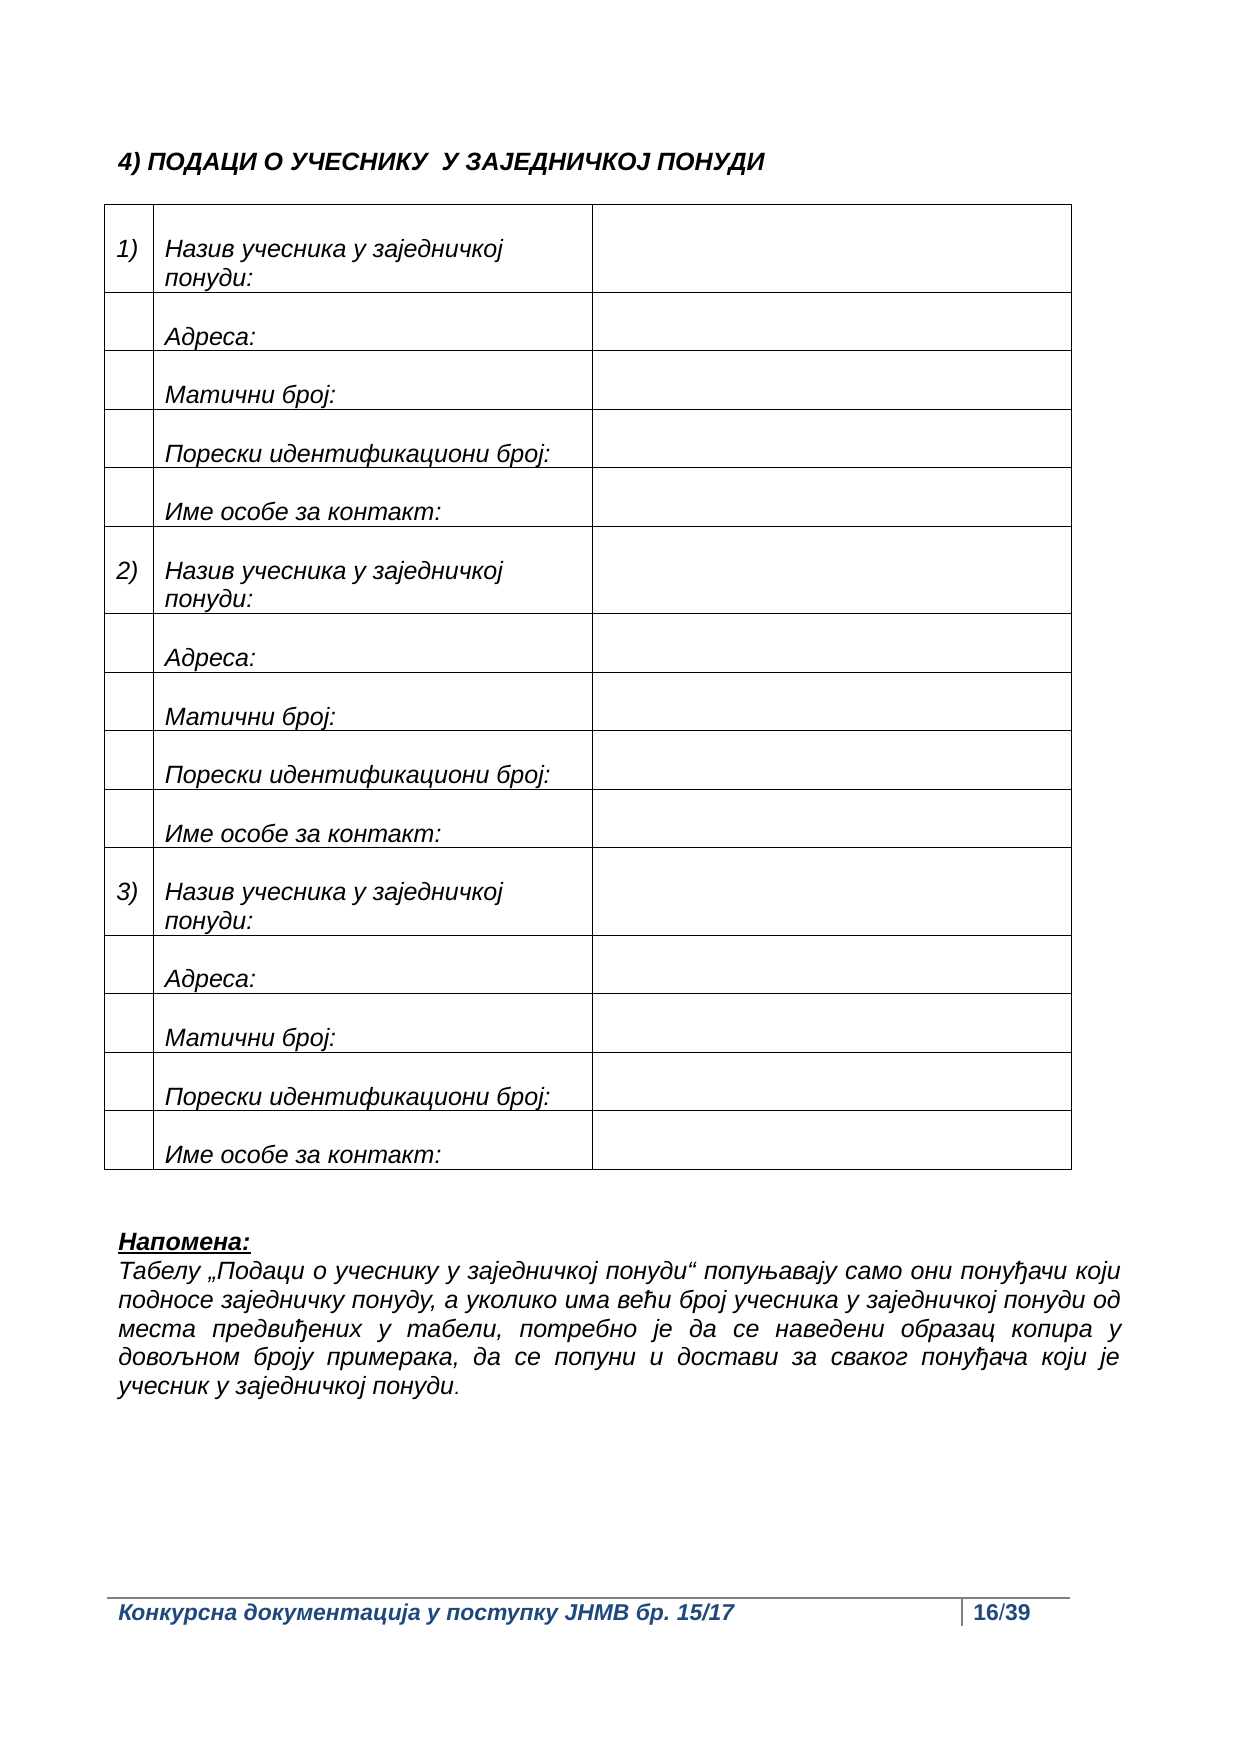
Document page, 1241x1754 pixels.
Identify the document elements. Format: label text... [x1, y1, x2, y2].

table_cell [593, 673, 1071, 730]
table_cell 2) [105, 527, 153, 613]
table_cell [593, 731, 1071, 789]
table_cell Порески идентификациони број: [154, 410, 592, 467]
table_cell [593, 527, 1071, 613]
table_cell [105, 410, 153, 467]
table_header Назив учесника у заједничкој понуди: [154, 205, 592, 292]
table_cell [105, 673, 153, 730]
table_cell Име особе за контакт: [154, 1111, 592, 1169]
table_cell [593, 293, 1071, 350]
text 4) ПОДАЦИ О УЧЕСНИКУ У ЗАЈЕДНИЧКОЈ ПОНУДИ [118, 147, 1122, 176]
text Табелу „Подаци о учеснику у заједничкој понуди“ попуњавају само они понуђачи који подносе заједничку понуду, а уколико има већи број учесника у заједничкој понуди од места предвиђених у табели, потребно је да се наведени образац копира у довољном броју примерака, да се попуни и достави за сваког понуђача који је учесник у заједничкој понуди. [118, 1256, 1122, 1400]
table_cell [105, 614, 153, 672]
table_cell 3) [105, 848, 153, 934]
table_cell [105, 994, 153, 1052]
table_cell Име особе за контакт: [154, 790, 592, 847]
table_cell [105, 351, 153, 409]
table_cell [105, 936, 153, 993]
table_cell Порески идентификациони број: [154, 1053, 592, 1110]
table_cell [593, 994, 1071, 1052]
table_cell [105, 731, 153, 789]
table_cell Име особе за контакт: [154, 468, 592, 526]
table_cell [105, 1111, 153, 1169]
table_cell Матични број: [154, 994, 592, 1052]
table_cell [593, 468, 1071, 526]
table_cell [105, 293, 153, 350]
table_cell Матични број: [154, 351, 592, 409]
table_cell [105, 468, 153, 526]
table_cell [593, 936, 1071, 993]
table_cell [593, 410, 1071, 467]
table_cell Назив учесника у заједничкој понуди: [154, 848, 592, 934]
table_cell [593, 351, 1071, 409]
table_cell [593, 790, 1071, 847]
table_cell [105, 790, 153, 847]
table_header [593, 205, 1071, 292]
table_cell [593, 1111, 1071, 1169]
table_cell [593, 1053, 1071, 1110]
table_cell Адреса: [154, 614, 592, 672]
table_header 1) [105, 205, 153, 292]
table_cell Адреса: [154, 293, 592, 350]
text Напомена: [118, 1227, 1122, 1256]
table_cell Матични број: [154, 673, 592, 730]
table_cell Адреса: [154, 936, 592, 993]
table_cell [593, 848, 1071, 934]
table_cell [593, 614, 1071, 672]
table_cell [105, 1053, 153, 1110]
table_cell Порески идентификациони број: [154, 731, 592, 789]
table_cell Назив учесника у заједничкој понуди: [154, 527, 592, 613]
